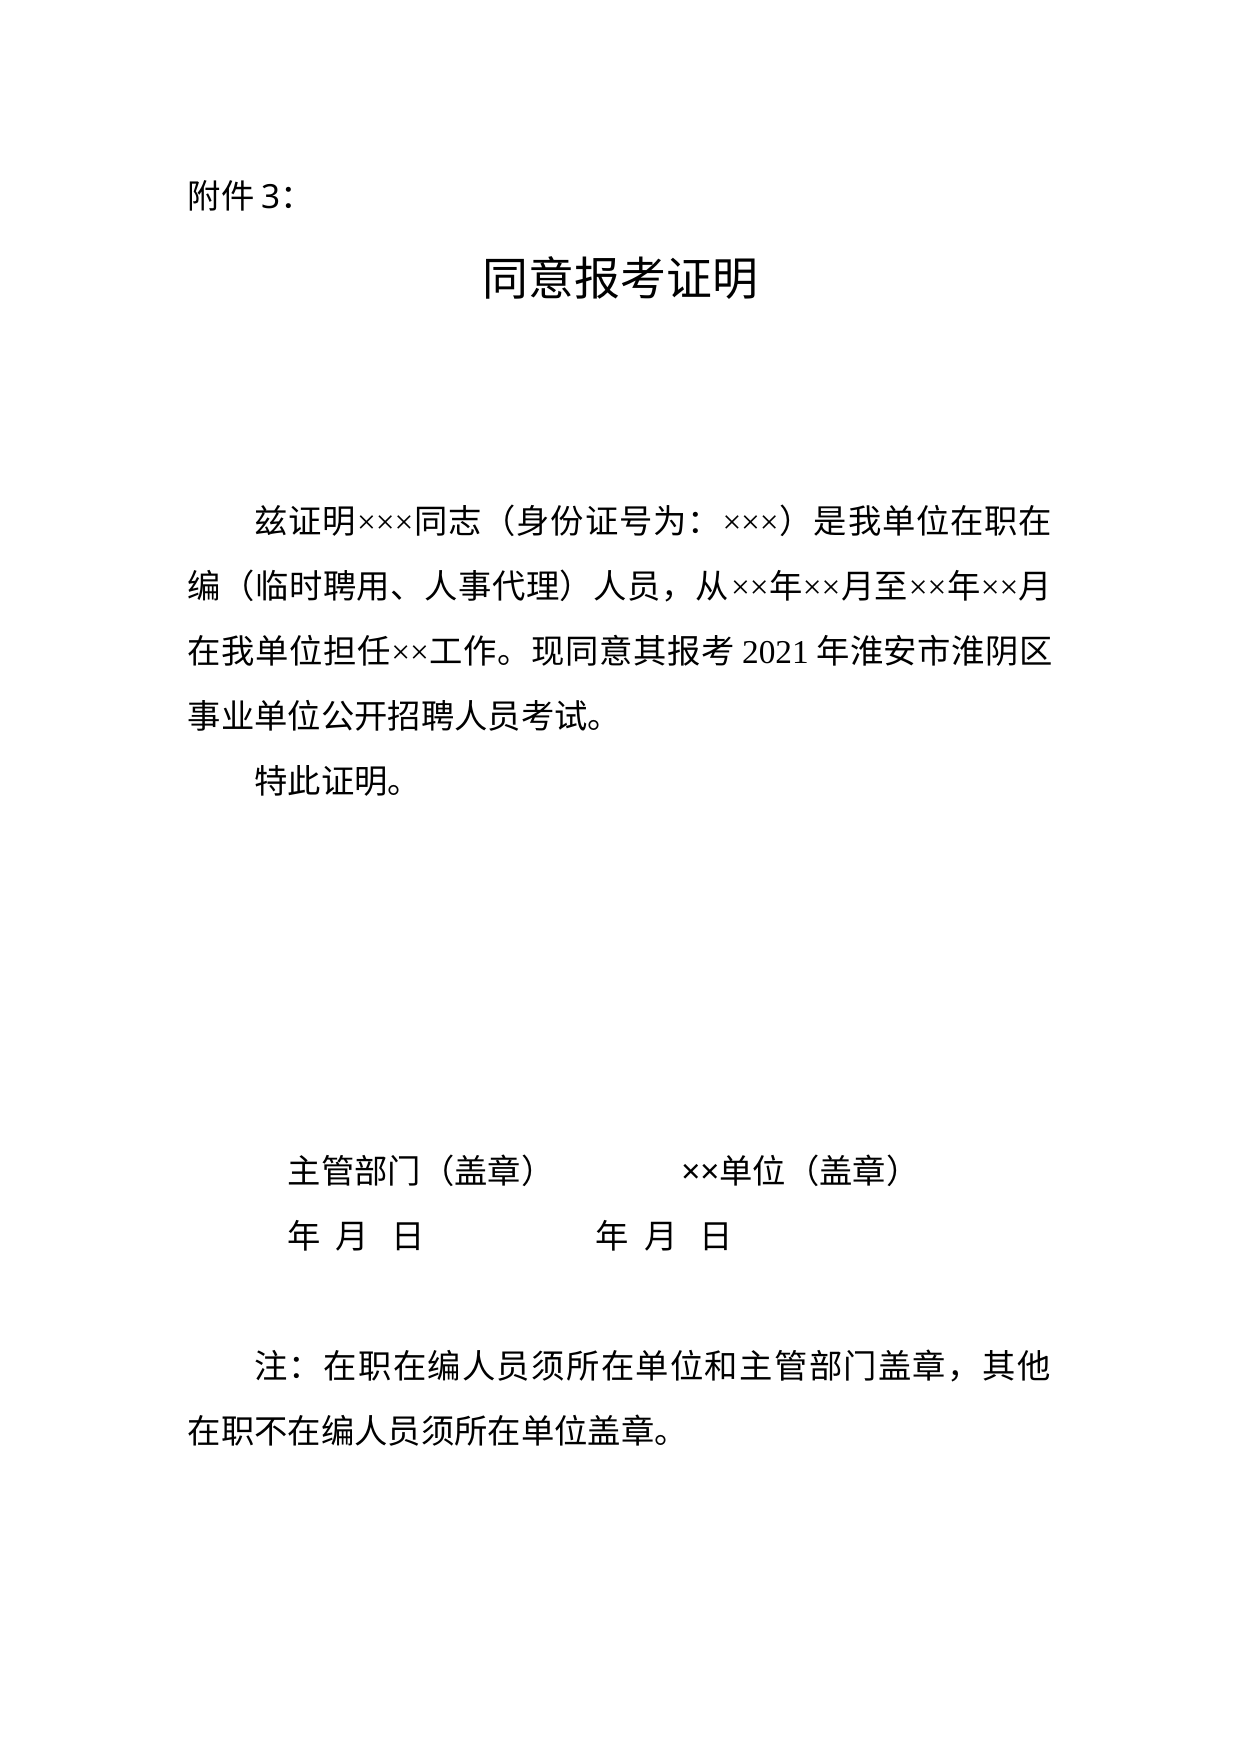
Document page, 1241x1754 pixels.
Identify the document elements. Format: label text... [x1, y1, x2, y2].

text 同意报考证明 [187, 227, 1053, 324]
text 主管部门（盖章） ××单位（盖章） [187, 1137, 1053, 1202]
text 注：在职在编人员须所在单位和主管部门盖章，其他在职不在编人员须所在单位盖章。 [187, 1332, 1053, 1462]
text 特此证明。 [187, 747, 1053, 812]
text 年 月 日 年 月 日 [187, 1202, 1053, 1267]
text 兹证明×××同志（身份证号为：×××）是我单位在职在编（临时聘用、人事代理）人员，从××年××月至××年××月在我单位担任××工作。现同意其报考2021年淮安市淮阴区事业单位公开招聘人员考试。 [187, 487, 1053, 747]
text 附件3： [187, 162, 1053, 227]
